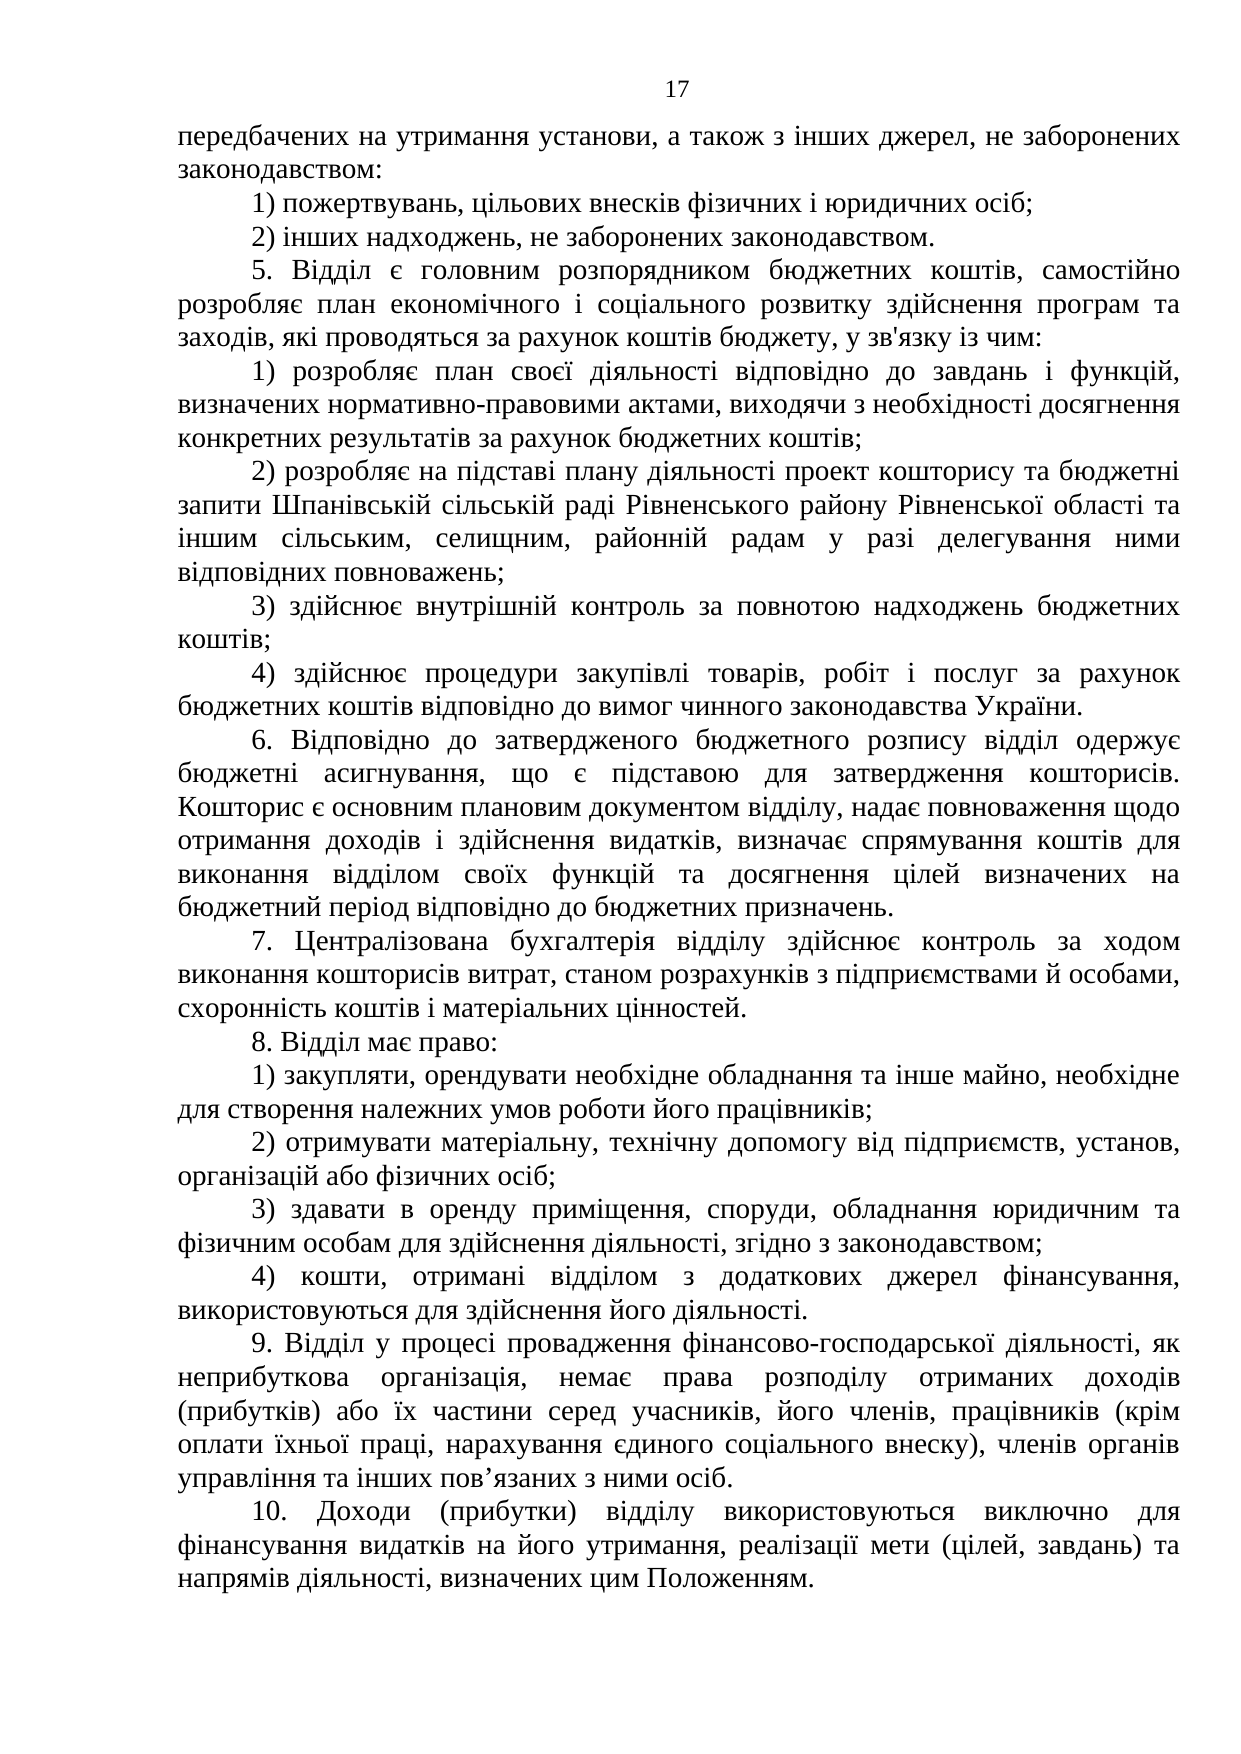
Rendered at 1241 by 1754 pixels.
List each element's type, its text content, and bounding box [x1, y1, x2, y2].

text 8. Відділ має право: [177, 1024, 1181, 1057]
text 1) розробляє план своєї діяльності відповідно до завдань і функцій, визначених нормативно-правовими актами, виходячи з необхідності досягнення конкретних результатів за рахунок бюджетних коштів; [177, 353, 1181, 453]
text 2) інших надходжень, не заборонених законодавством. [177, 219, 1181, 252]
text 2) отримувати матеріальну, технічну допомогу від підприємств, установ, організацій або фізичних осіб; [177, 1124, 1181, 1191]
text 4) кошти, отримані відділом з додаткових джерел фінансування, використовуються для здійснення його діяльності. [177, 1258, 1181, 1326]
text 10. Доходи (прибутки) відділу використовуються виключно для фінансування видатків на його утримання, реалізації мети (цілей, завдань) та напрямів діяльності, визначених цим Положенням. [177, 1493, 1181, 1594]
text 1) закупляти, орендувати необхідне обладнання та інше майно, необхідне для створення належних умов роботи його працівників; [177, 1057, 1181, 1124]
text 5. Відділ є головним розпорядником бюджетних коштів, самостійно розробляє план економічного і соціального розвитку здійснення програм та заходів, які проводяться за рахунок коштів бюджету, у зв'язку із чим: [177, 252, 1181, 353]
text 2) розробляє на підставі плану діяльності проект кошторису та бюджетні запити Шпанівській сільській раді Рівненського району Рівненської області та іншим сільським, селищним, районній радам у разі делегування ними відповідних повноважень; [177, 453, 1181, 588]
text 4) здійснює процедури закупівлі товарів, робіт і послуг за рахунок бюджетних коштів відповідно до вимог чинного законодавства України. [177, 655, 1181, 722]
text 7. Централізована бухгалтерія відділу здійснює контроль за ходом виконання кошторисів витрат, станом розрахунків з підприємствами й особами, схоронність коштів і матеріальних цінностей. [177, 923, 1181, 1024]
text 6. Відповідно до затвердженого бюджетного розпису відділ одержує бюджетні асигнування, що є підставою для затвердження кошторисів. Кошторис є основним плановим документом відділу, надає повноваження щодо отримання доходів і здійснення видатків, визначає спрямування коштів для виконання відділом своїх функцій та досягнення цілей визначених на бюджетний період відповідно до бюджетних призначень. [177, 722, 1181, 923]
text 3) здійснює внутрішній контроль за повнотою надходжень бюджетних коштів; [177, 588, 1181, 655]
text 9. Відділ у процесі провадження фінансово-господарської діяльності, як неприбуткова організація, немає права розподілу отриманих доходів (прибутків) або їх частини серед учасників, його членів, працівників (крім оплати їхньої праці, нарахування єдиного соціального внеску), членів органів управління та інших пов’язаних з ними осіб. [177, 1326, 1181, 1493]
text 3) здавати в оренду приміщення, споруди, обладнання юридичним та фізичним особам для здійснення діяльності, згідно з законодавством; [177, 1191, 1181, 1258]
text 1) пожертвувань, цільових внесків фізичних і юридичних осіб; [177, 185, 1181, 219]
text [177, 118, 1181, 185]
